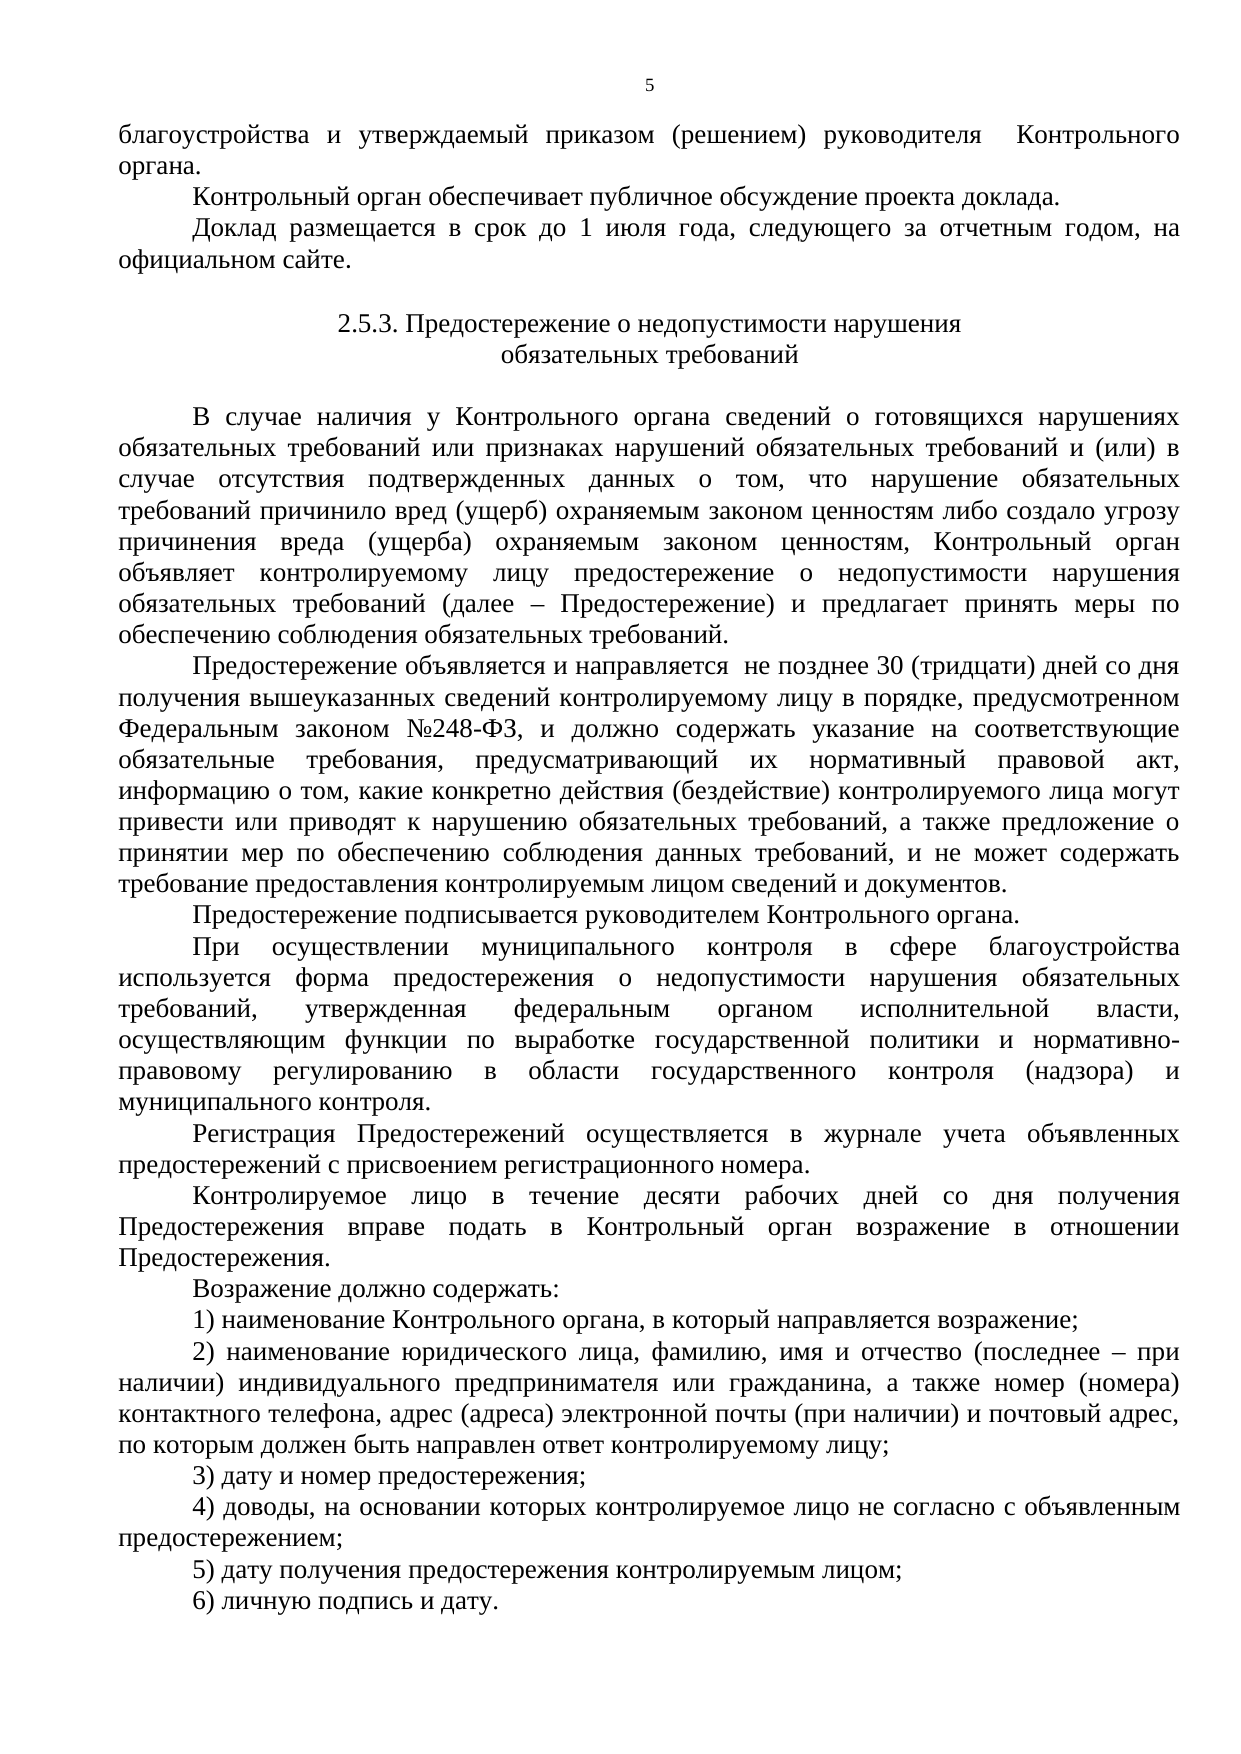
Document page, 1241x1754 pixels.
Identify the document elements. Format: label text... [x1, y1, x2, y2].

text Контрольный орган обеспечивает публичное обсуждение проекта доклада. [118, 180, 1181, 212]
text Возражение должно содержать: [118, 1272, 1181, 1303]
text Доклад размещается в срок до 1 июля года, следующего за отчетным годом, на официальном сайте. [118, 212, 1181, 276]
text 6) личную подпись и дату. [118, 1584, 1181, 1615]
text 2.5.3. Предостережение о недопустимости нарушения [118, 307, 1181, 338]
text Предостережение объявляется и направляется не позднее 30 (тридцати) дней со дня получения вышеуказанных сведений контролируемому лицу в порядке, предусмотренном Федеральным законом №248-ФЗ, и должно содержать указание на соответствующие обязательные требования, предусматривающий их нормативный правовой акт, информацию о том, какие конкретно действия (бездействие) контролируемого лица могут привести или приводят к нарушению обязательных требований, а также предложение о принятии мер по обеспечению соблюдения данных требований, и не может содержать требование предоставления контролируемым лицом сведений и документов. [118, 649, 1181, 899]
text 1) наименование Контрольного органа, в который направляется возражение; [118, 1303, 1181, 1335]
text 3) дату и номер предостережения; [118, 1459, 1181, 1490]
text 4) доводы, на основании которых контролируемое лицо не согласно с объявленным предостережением; [118, 1490, 1181, 1553]
text 2) наименование юридического лица, фамилию, имя и отчество (последнее – при наличии) индивидуального предпринимателя или гражданина, а также номер (номера) контактного телефона, адрес (адреса) электронной почты (при наличии) и почтовый адрес, по которым должен быть направлен ответ контролируемому лицу; [118, 1335, 1181, 1459]
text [118, 118, 1181, 180]
text В случае наличия у Контрольного органа сведений о готовящихся нарушениях обязательных требований или признаках нарушений обязательных требований и (или) в случае отсутствия подтвержденных данных о том, что нарушение обязательных требований причинило вред (ущерб) охраняемым законом ценностям либо создало угрозу причинения вреда (ущерба) охраняемым законом ценностям, Контрольный орган объявляет контролируемому лицу предостережение о недопустимости нарушения обязательных требований (далее – Предостережение) и предлагает принять меры по обеспечению соблюдения обязательных требований. [118, 400, 1181, 649]
text Контролируемое лицо в течение десяти рабочих дней со дня получения Предостережения вправе подать в Контрольный орган возражение в отношении Предостережения. [118, 1179, 1181, 1272]
text Предостережение подписывается руководителем Контрольного органа. [118, 899, 1181, 930]
text Регистрация Предостережений осуществляется в журнале учета объявленных предостережений с присвоением регистрационного номера. [118, 1117, 1181, 1179]
text обязательных требований [118, 338, 1181, 369]
text При осуществлении муниципального контроля в сфере благоустройства используется форма предостережения о недопустимости нарушения обязательных требований, утвержденная федеральным органом исполнительной власти, осуществляющим функции по выработке государственной политики и нормативно-правовому регулированию в области государственного контроля (надзора) и муниципального контроля. [118, 930, 1181, 1117]
text 5) дату получения предостережения контролируемым лицом; [118, 1553, 1181, 1584]
